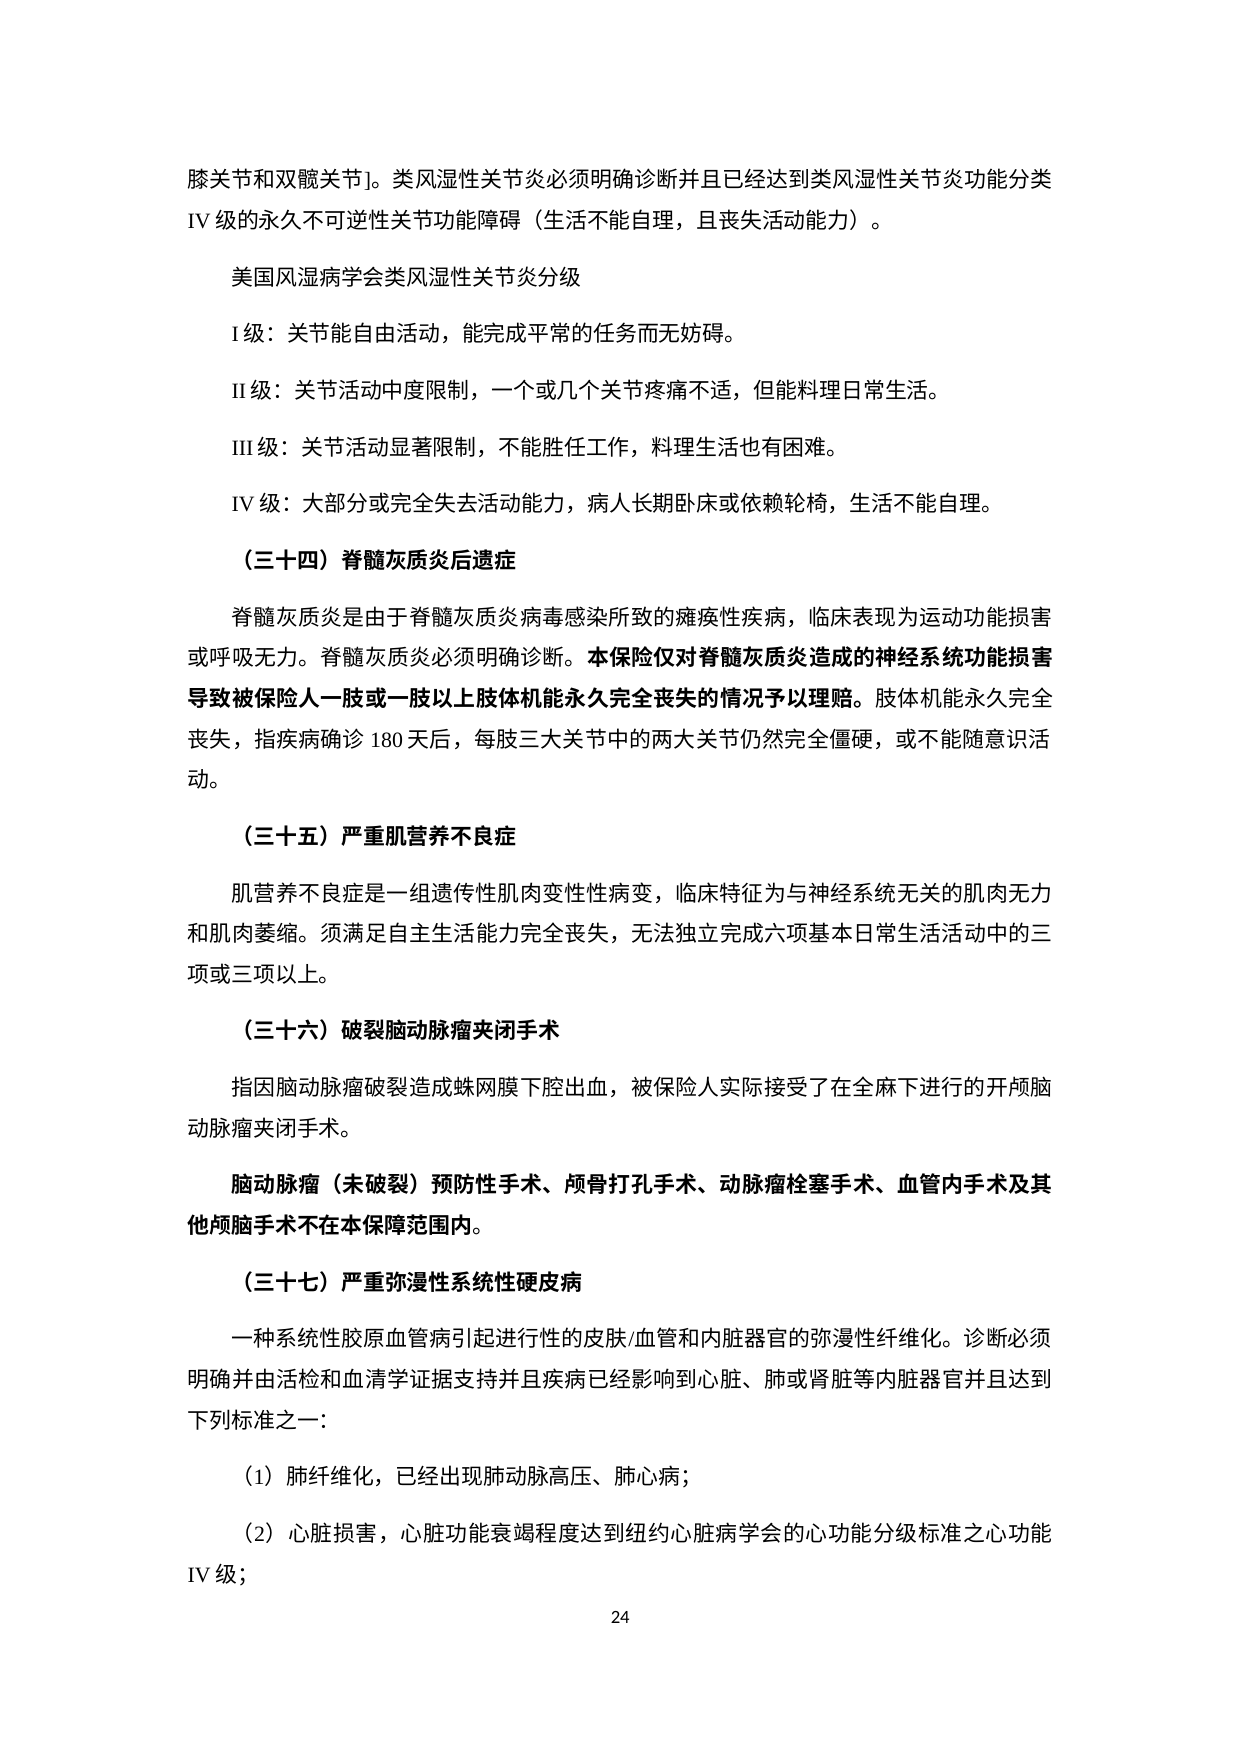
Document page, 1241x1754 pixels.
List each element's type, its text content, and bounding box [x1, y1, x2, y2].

text II级：关节活动中度限制，一个或几个关节疼痛不适，但能料理日常生活。 [187, 373, 1053, 405]
text 脑动脉瘤（未破裂）预防性手术、颅骨打孔手术、动脉瘤栓塞手术、血管内手术及其他颅脑手术不在本保障范围内。 [187, 1167, 1053, 1240]
text 指因脑动脉瘤破裂造成蛛网膜下腔出血，被保险人实际接受了在全麻下进行的开颅脑动脉瘤夹闭手术。 [187, 1070, 1053, 1143]
text I级：关节能自由活动，能完成平常的任务而无妨碍。 [187, 316, 1053, 348]
text IV级：大部分或完全失去活动能力，病人长期卧床或依赖轮椅，生活不能自理。 [187, 486, 1053, 518]
text （1）肺纤维化，已经出现肺动脉高压、肺心病； [187, 1459, 1053, 1491]
text （三十七）严重弥漫性系统性硬皮病 [187, 1264, 1053, 1297]
text （2）心脏损害，心脏功能衰竭程度达到纽约心脏病学会的心功能分级标准之心功能IV级； [187, 1516, 1053, 1589]
text 美国风湿病学会类风湿性关节炎分级 [187, 259, 1053, 292]
text 脊髓灰质炎是由于脊髓灰质炎病毒感染所致的瘫痪性疾病，临床表现为运动功能损害或呼吸无力。脊髓灰质炎必须明确诊断。本保险仅对脊髓灰质炎造成的神经系统功能损害导致被保险人一肢或一肢以上肢体机能永久完全丧失的情况予以理赔。肢体机能永久完全丧失，指疾病确诊180天后，每肢三大关节中的两大关节仍然完全僵硬，或不能随意识活动。 [187, 599, 1053, 794]
text （三十五）严重肌营养不良症 [187, 818, 1053, 851]
text III级：关节活动显著限制，不能胜任工作，料理生活也有困难。 [187, 429, 1053, 462]
text （三十四）脊髓灰质炎后遗症 [187, 543, 1053, 575]
text 肌营养不良症是一组遗传性肌肉变性性病变，临床特征为与神经系统无关的肌肉无力和肌肉萎缩。须满足自主生活能力完全丧失，无法独立完成六项基本日常生活活动中的三项或三项以上。 [187, 875, 1053, 989]
text （三十六）破裂脑动脉瘤夹闭手术 [187, 1013, 1053, 1046]
text 一种系统性胶原血管病引起进行性的皮肤/血管和内脏器官的弥漫性纤维化。诊断必须明确并由活检和血清学证据支持并且疾病已经影响到心脏、肺或肾脏等内脏器官并且达到下列标准之一： [187, 1321, 1053, 1435]
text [187, 162, 1053, 235]
